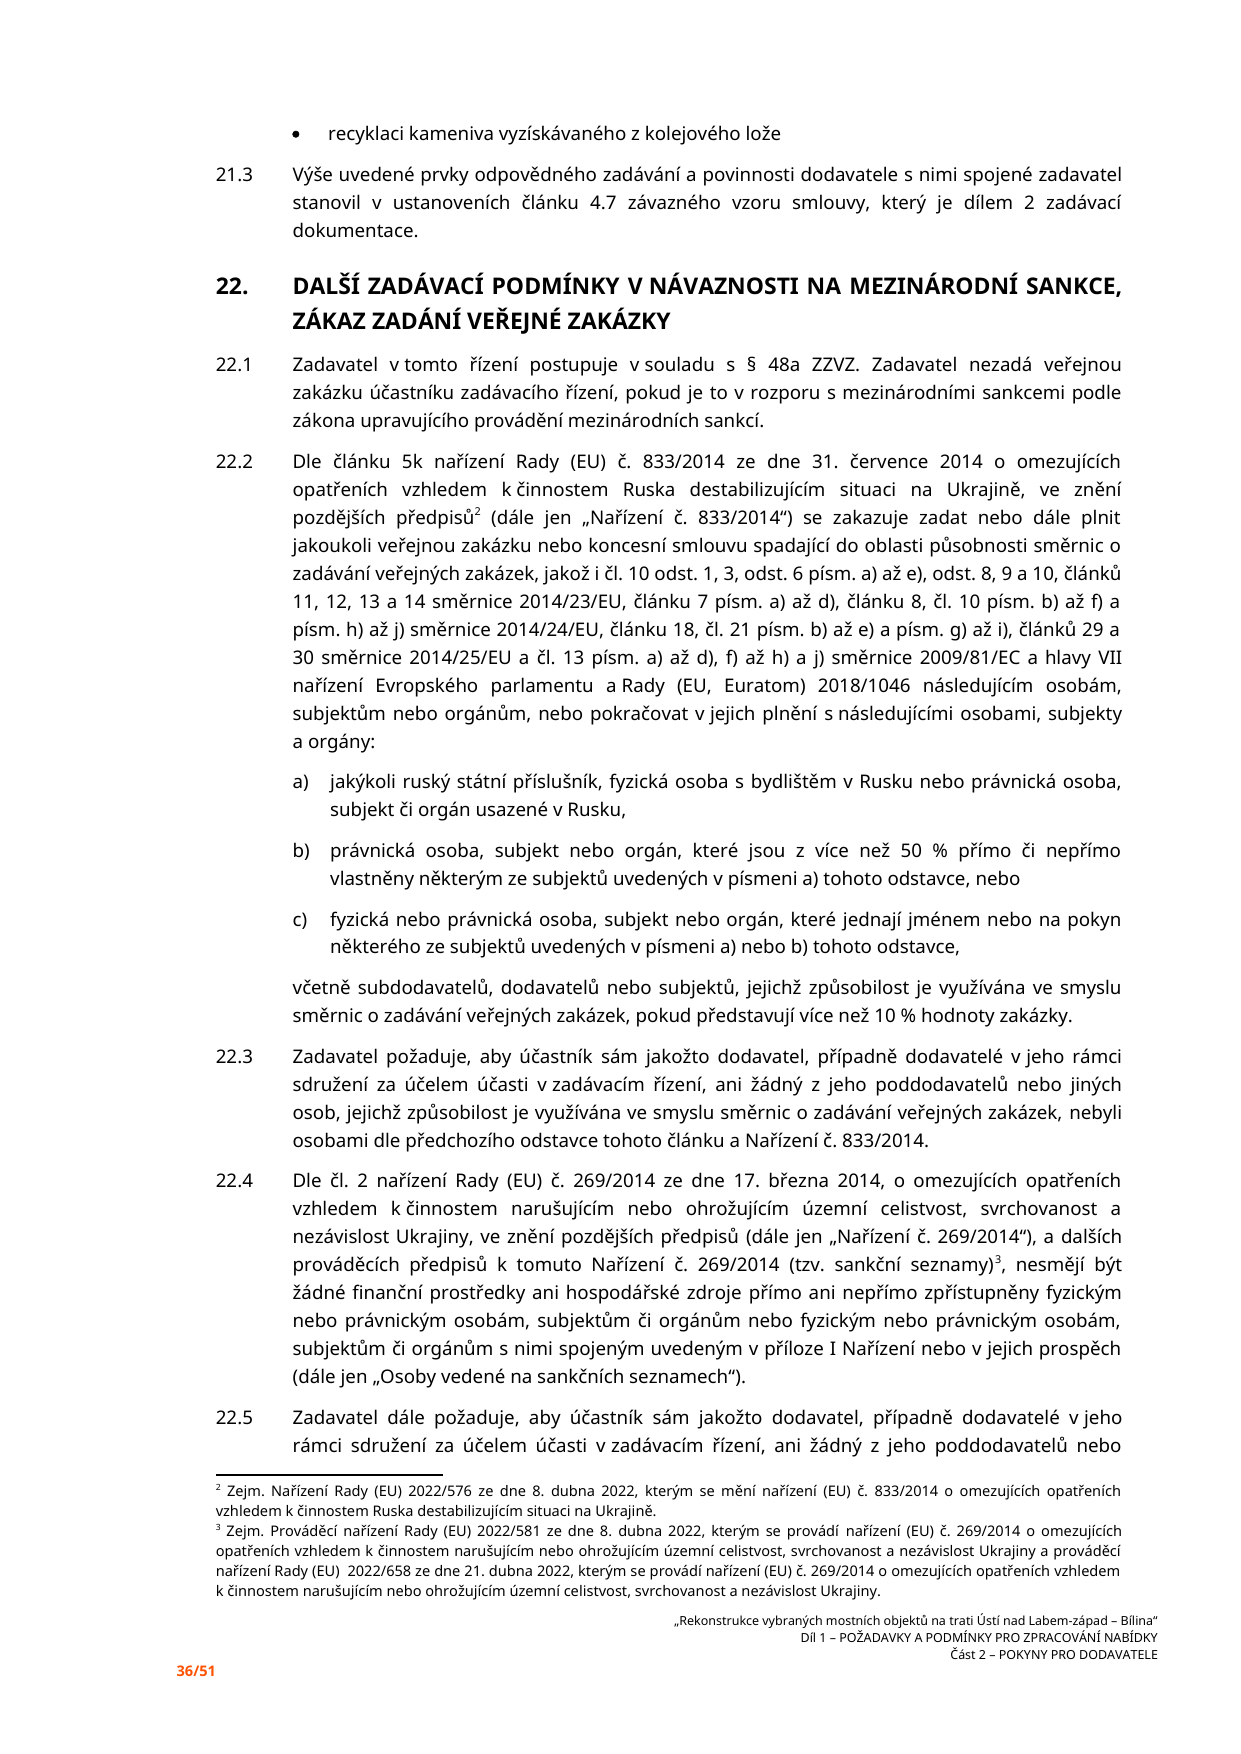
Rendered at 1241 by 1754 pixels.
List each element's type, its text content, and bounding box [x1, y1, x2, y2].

list včetně subdodavatelů, dodavatelů nebo subjektů, jejichž způsobilost je využívána ve smyslu směrnic o zadávání veřejných zakázek, pokud představují více než 10 % hodnoty zakázky. [292, 974, 1122, 1028]
text Zadavatel požaduje, aby účastník sám jakožto dodavatel, případně dodavatelé v jeho rámci sdružení za účelem účasti v zadávacím řízení, ani žádný z jeho poddodavatelů nebo jiných osob, jejichž způsobilost je využívána ve smyslu směrnic o zadávání veřejných zakázek, nebyli osobami dle předchozího odstavce tohoto článku a Nařízení č. 833/2014. [216, 1043, 1122, 1152]
list fyzická nebo právnická osoba, subjekt nebo orgán, které jednají jménem nebo na pokyn některého ze subjektů uvedených v písmeni a) nebo b) tohoto odstavce, [292, 906, 1122, 959]
list právnická osoba, subjekt nebo orgán, které jsou z více než 50 % přímo či nepřímo vlastněny některým ze subjektů uvedených v písmeni a) tohoto odstavce, nebo [292, 837, 1122, 891]
text Další zadávací podmínky v návaznosti na MEZINÁRODNÍ sankce, zákaz zadání veřejné zakázky [216, 270, 1122, 336]
text Dle článku 5k nařízení Rady (EU) č. 833/2014 ze dne 31. července 2014 o omezujících opatřeních vzhledem k činnostem Ruska destabilizujícím situaci na Ukrajině, ve znění pozdějších předpisů (dále jen „Nařízení č. 833/2014“) se zakazuje zadat nebo dále plnit jakoukoli veřejnou zakázku nebo koncesní smlouvu spadající do oblasti působnosti směrnic o zadávání veřejných zakázek, jakož i čl. 10 odst. 1, 3, odst. 6 písm. a) až e), odst. 8, 9 a 10, článků 11, 12, 13 a 14 směrnice 2014/23/EU, článku 7 písm. a) až d), článku 8, čl. 10 písm. b) až f) a písm. h) až j) směrnice 2014/24/EU, článku 18, čl. 21 písm. b) až e) a písm. g) až i), článků 29 a 30 směrnice 2014/25/EU a čl. 13 písm. a) až d), f) až h) a j) směrnice 2009/81/EC a hlavy VII nařízení Evropského parlamentu a Rady (EU, Euratom) 2018/1046 následujícím osobám, subjektům nebo orgánům, nebo pokračovat v jejich plnění s následujícími osobami, subjekty a orgány: [216, 448, 1122, 754]
list jakýkoli ruský státní příslušník, fyzická osoba s bydlištěm v Rusku nebo právnická osoba, subjekt či orgán usazené v Rusku, [292, 769, 1122, 822]
text Zadavatel v tomto řízení postupuje v souladu s § 48a ZZVZ. Zadavatel nezadá veřejnou zakázku účastníku zadávacího řízení, pokud je to v rozporu s mezinárodními sankcemi podle zákona upravujícího provádění mezinárodních sankcí. [216, 351, 1122, 433]
text recyklaci kameniva vyzískávaného z kolejového lože [292, 121, 1122, 146]
text Výše uvedené prvky odpovědného zadávání a povinnosti dodavatele s nimi spojené zadavatel stanovil v ustanoveních článku 4.7 závazného vzoru smlouvy, který je dílem 2 zadávací dokumentace. [216, 161, 1122, 243]
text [216, 1404, 1122, 1458]
text Dle čl. 2 nařízení Rady (EU) č. 269/2014 ze dne 17. března 2014, o omezujících opatřeních vzhledem k činnostem narušujícím nebo ohrožujícím územní celistvost, svrchovanost a nezávislost Ukrajiny, ve znění pozdějších předpisů (dále jen „Nařízení č. 269/2014“), a dalších prováděcích předpisů k tomuto Nařízení č. 269/2014 (tzv. sankční seznamy), nesmějí být žádné finanční prostředky ani hospodářské zdroje přímo ani nepřímo zpřístupněny fyzickým nebo právnickým osobám, subjektům či orgánům nebo fyzickým nebo právnickým osobám, subjektům či orgánům s nimi spojeným uvedeným v příloze I Nařízení nebo v jejich prospěch (dále jen „Osoby vedené na sankčních seznamech“). [216, 1167, 1122, 1389]
